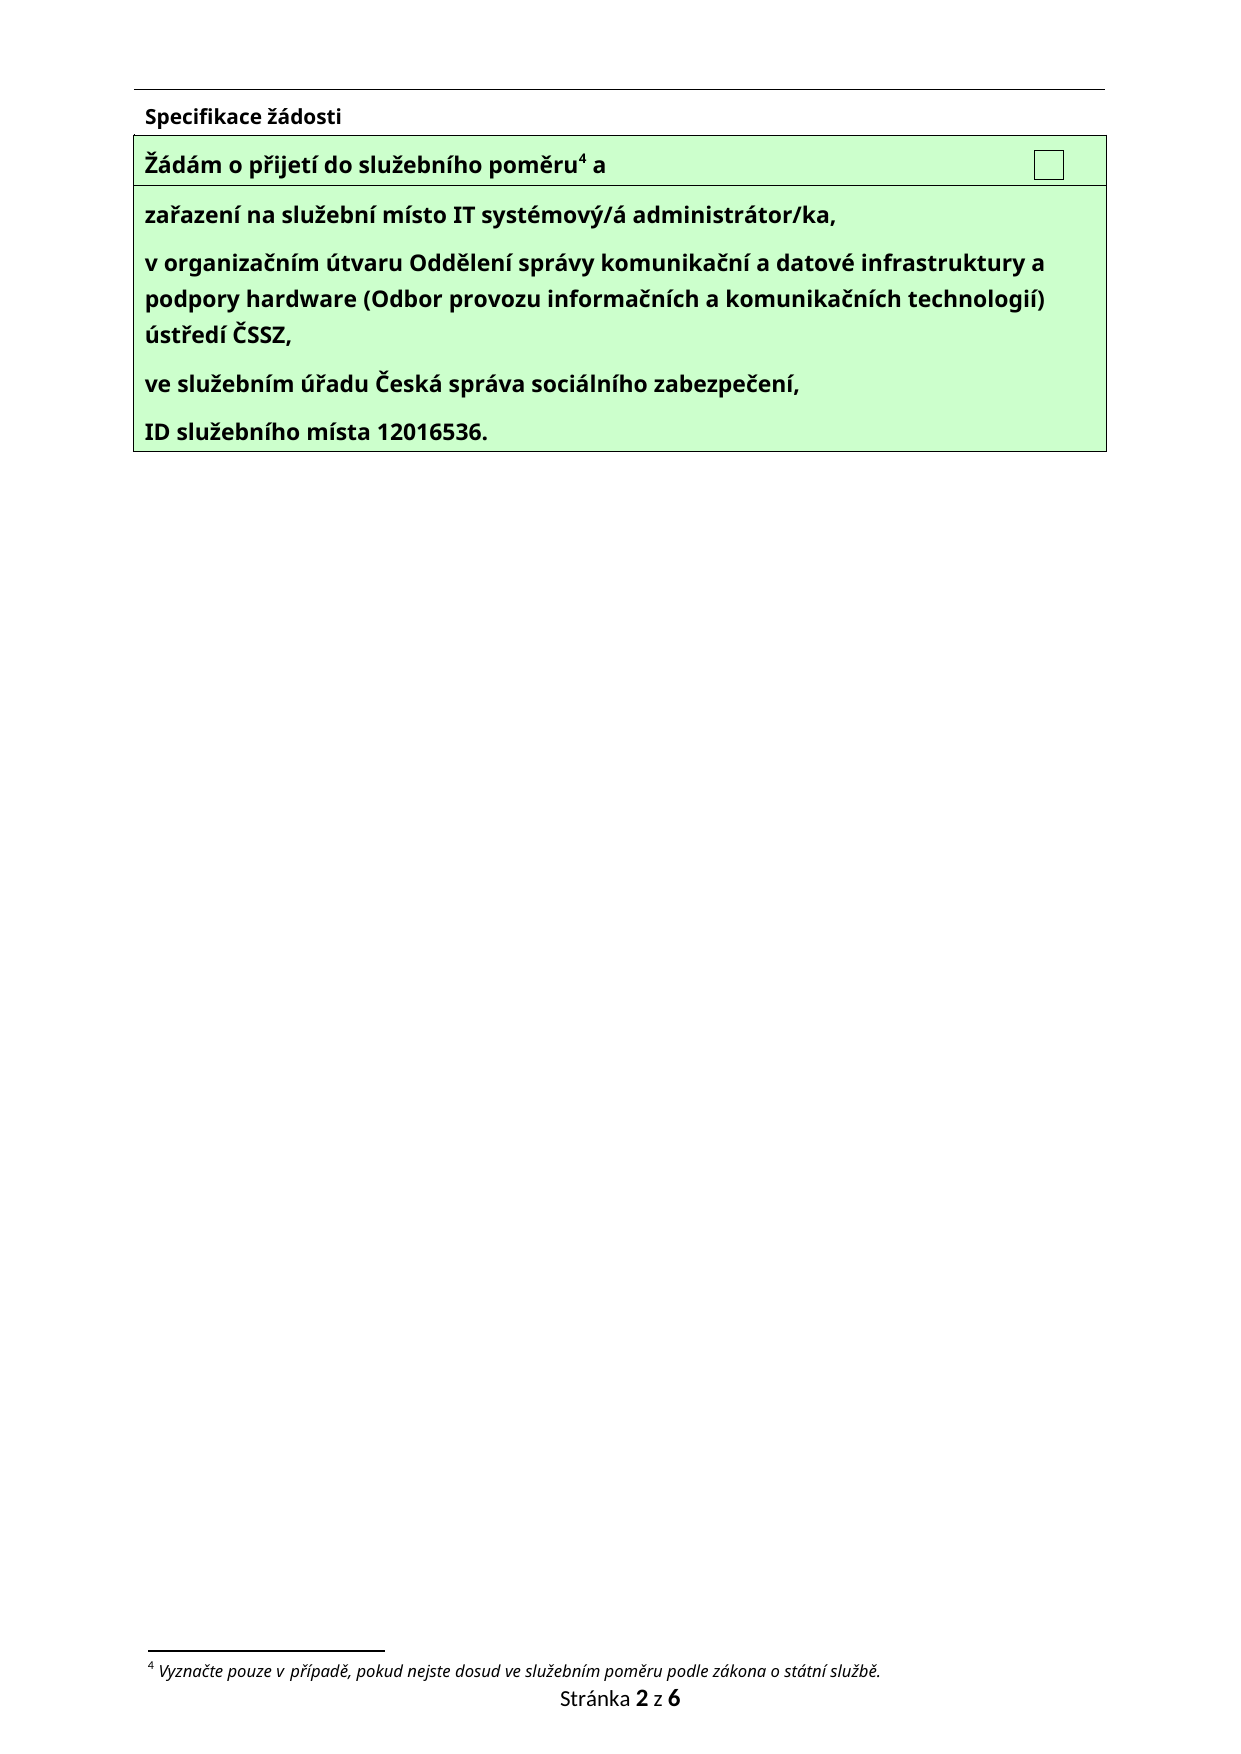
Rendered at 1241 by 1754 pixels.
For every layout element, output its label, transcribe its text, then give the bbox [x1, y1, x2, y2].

table_cell Specifikace žádosti [134, 90, 1105, 134]
table_cell Žádám o přijetí do služebního poměru a [134, 136, 1106, 185]
table_cell zařazení na služební místo IT systémový/á administrátor/ka, v organizačním útvaru Oddělení správy komunikační a datové infrastruktury a podpory hardware (Odbor provozu informačních a komunikačních technologií) ústředí ČSSZ, ve služebním úřadu Česká správa sociálního zabezpečení, ID služebního místa 12016536. [134, 186, 1106, 451]
